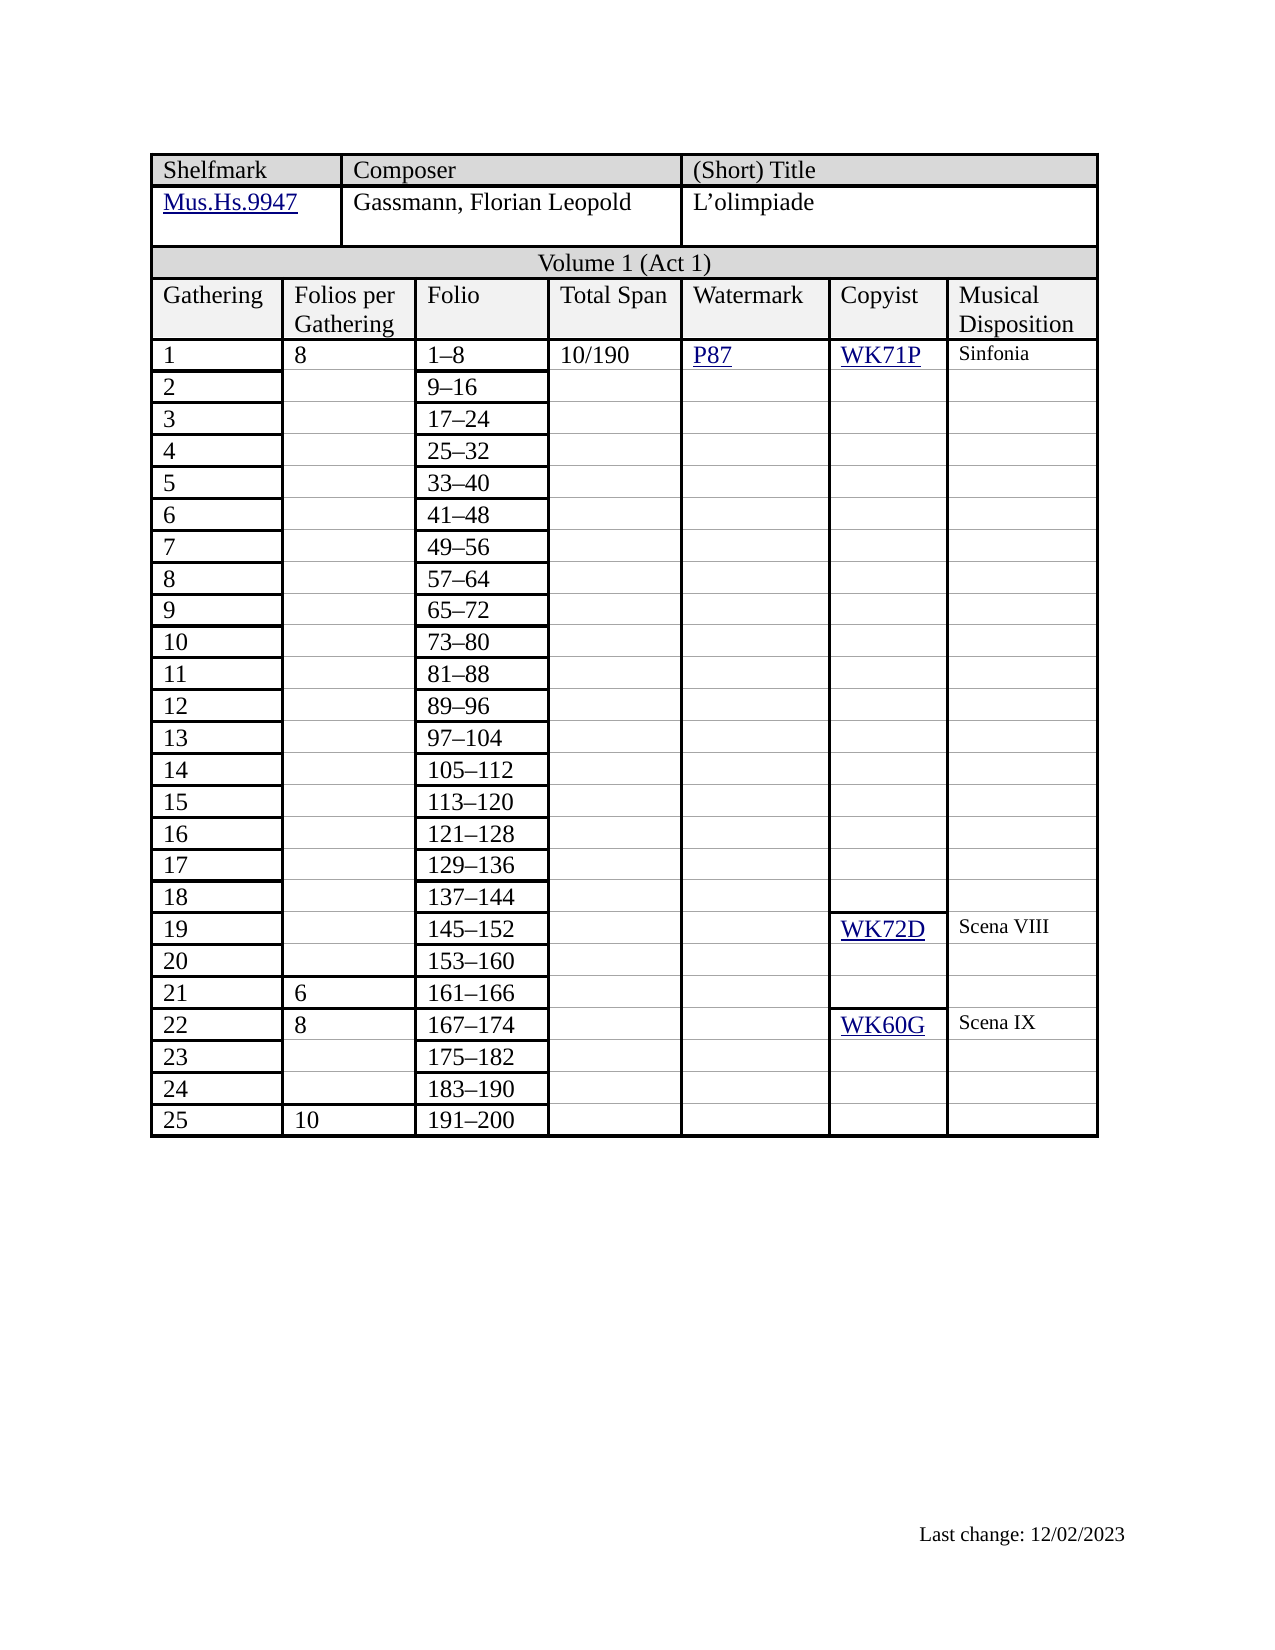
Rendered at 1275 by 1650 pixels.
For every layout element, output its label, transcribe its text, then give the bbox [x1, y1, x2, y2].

table_cell [683, 562, 828, 592]
table_cell [550, 753, 680, 784]
table_cell [550, 1072, 680, 1102]
table_cell [831, 880, 946, 911]
table_cell 20 [153, 946, 281, 975]
table_cell [683, 753, 828, 784]
table_cell [831, 944, 946, 975]
table_cell [284, 689, 414, 720]
table_cell [550, 530, 680, 561]
table_cell [284, 402, 414, 433]
table_cell [949, 689, 1096, 720]
table_cell [550, 976, 680, 1007]
table_cell 41–48 [417, 500, 547, 529]
table_cell 24 [153, 1074, 281, 1102]
table_cell WK71P [831, 341, 946, 369]
table_cell [284, 530, 414, 561]
table_cell 8 [153, 564, 281, 592]
table_cell [949, 434, 1096, 465]
table_cell [949, 817, 1096, 847]
table_cell [550, 657, 680, 688]
table_cell [683, 1072, 828, 1102]
table_cell [683, 370, 828, 401]
table_cell Copyist [831, 280, 946, 337]
table_cell 10/190 [550, 341, 680, 369]
table_cell [683, 721, 828, 752]
table_cell P87 [683, 341, 828, 369]
table_cell 2 [153, 373, 281, 401]
table_cell [550, 370, 680, 401]
table_cell [550, 402, 680, 433]
table_cell [284, 944, 414, 975]
table_cell [284, 817, 414, 847]
table_header Shelfmark [153, 156, 340, 184]
table_cell [831, 721, 946, 752]
table_cell [683, 912, 828, 943]
table_cell 129–136 [417, 851, 547, 879]
table_cell [284, 849, 414, 879]
table_cell [831, 657, 946, 688]
table_cell 21 [153, 978, 281, 1007]
table_cell [949, 657, 1096, 688]
table_cell [284, 1072, 414, 1102]
table_cell [949, 530, 1096, 561]
table_cell [683, 1040, 828, 1071]
table_cell [683, 530, 828, 561]
table_cell 183–190 [417, 1074, 547, 1102]
table_cell 23 [153, 1042, 281, 1071]
table_cell [284, 625, 414, 656]
table_cell Volume 1 (Act 1) [153, 248, 1096, 277]
table_cell [949, 1072, 1096, 1102]
table_cell [831, 689, 946, 720]
table_cell [284, 912, 414, 943]
table_cell Total Span [550, 280, 680, 337]
table_cell [683, 785, 828, 816]
table_cell 121–128 [417, 819, 547, 847]
table_header (Short) Title [683, 156, 1096, 184]
table_cell [683, 594, 828, 624]
table_cell [949, 880, 1096, 911]
table_cell [831, 370, 946, 401]
table_cell [284, 657, 414, 688]
table_cell [949, 498, 1096, 529]
table_cell [550, 498, 680, 529]
table_cell [949, 1040, 1096, 1071]
table_cell 10 [284, 1106, 414, 1134]
table_cell [550, 1104, 680, 1134]
table_cell 161–166 [417, 978, 547, 1007]
table_cell 4 [153, 436, 281, 465]
table_cell 16 [153, 819, 281, 847]
table_cell [831, 849, 946, 879]
table_cell [831, 817, 946, 847]
table_cell [683, 657, 828, 688]
table_cell 12 [153, 691, 281, 720]
table_cell Sinfonia [949, 341, 1096, 369]
table_cell [683, 1008, 828, 1039]
table_cell [550, 434, 680, 465]
table_cell [550, 1040, 680, 1071]
table_cell 145–152 [417, 914, 547, 943]
table_cell [284, 753, 414, 784]
table_cell [284, 785, 414, 816]
table_cell L’olimpiade [683, 188, 1096, 245]
table_cell [550, 689, 680, 720]
table_cell 191–200 [417, 1106, 547, 1134]
table_cell [683, 434, 828, 465]
table_cell [831, 562, 946, 592]
table_cell [284, 370, 414, 401]
table_cell [831, 530, 946, 561]
table_cell [949, 402, 1096, 433]
table_cell 33–40 [417, 468, 547, 497]
table_cell [831, 434, 946, 465]
table_cell [683, 849, 828, 879]
table_cell [284, 498, 414, 529]
table_cell [831, 498, 946, 529]
table_cell [550, 466, 680, 497]
table_cell Mus.Hs.9947 [153, 188, 340, 245]
table_cell 153–160 [417, 946, 547, 975]
table_cell [550, 849, 680, 879]
table_cell 18 [153, 883, 281, 911]
table_cell 1 [153, 341, 281, 369]
table_cell 6 [284, 978, 414, 1007]
table_cell Folio [417, 280, 547, 337]
table_cell 65–72 [417, 596, 547, 624]
table_cell [949, 625, 1096, 656]
table_cell [831, 976, 946, 1007]
table_cell [683, 817, 828, 847]
table_cell 175–182 [417, 1042, 547, 1071]
table_cell Watermark [683, 280, 828, 337]
table_cell [831, 1040, 946, 1071]
table_cell [831, 466, 946, 497]
table_cell 9–16 [417, 373, 547, 401]
table_cell [831, 1072, 946, 1102]
table_cell 17 [153, 851, 281, 879]
table_cell [831, 1104, 946, 1134]
table_cell 25–32 [417, 436, 547, 465]
table_cell Folios per Gathering [284, 280, 414, 337]
table_cell [550, 912, 680, 943]
table_cell [284, 466, 414, 497]
table_cell 22 [153, 1010, 281, 1039]
table_cell Gathering [153, 280, 281, 337]
table_cell [683, 402, 828, 433]
table_cell WK60G [831, 1010, 946, 1039]
table_cell [831, 625, 946, 656]
table_cell [550, 721, 680, 752]
table_cell Scena VIII [949, 912, 1096, 943]
table_cell 19 [153, 914, 281, 943]
table_cell 73–80 [417, 628, 547, 656]
table_header Composer [343, 156, 680, 184]
table_cell [284, 562, 414, 592]
table_cell [831, 402, 946, 433]
table_cell 6 [153, 500, 281, 529]
table_cell 17–24 [417, 404, 547, 433]
table_cell 8 [284, 1010, 414, 1039]
table_cell [284, 1040, 414, 1071]
table_cell 89–96 [417, 691, 547, 720]
table_cell [284, 880, 414, 911]
table_cell [550, 594, 680, 624]
table_cell [949, 753, 1096, 784]
table_cell [550, 562, 680, 592]
table_cell 11 [153, 659, 281, 688]
table_cell 25 [153, 1106, 281, 1134]
table_cell [949, 721, 1096, 752]
table_cell [949, 849, 1096, 879]
table_cell 113–120 [417, 787, 547, 816]
table_cell 8 [284, 341, 414, 369]
table_cell 14 [153, 755, 281, 784]
table_cell 15 [153, 787, 281, 816]
table_cell 7 [153, 532, 281, 561]
table_cell [550, 944, 680, 975]
table_cell [949, 594, 1096, 624]
table_cell 105–112 [417, 755, 547, 784]
table_cell [949, 466, 1096, 497]
table_cell [683, 1104, 828, 1134]
table_cell [550, 817, 680, 847]
table_cell Scena IX [949, 1008, 1096, 1039]
table_cell [550, 1008, 680, 1039]
table_cell [949, 976, 1096, 1007]
table_cell [284, 594, 414, 624]
table_cell [831, 753, 946, 784]
table_cell [683, 625, 828, 656]
table_cell 97–104 [417, 723, 547, 752]
table_cell [949, 1104, 1096, 1134]
table_cell [550, 785, 680, 816]
table_cell 167–174 [417, 1010, 547, 1039]
table_cell 9 [153, 596, 281, 624]
table_cell [683, 466, 828, 497]
table_cell 57–64 [417, 564, 547, 592]
table_cell [284, 434, 414, 465]
table_cell [949, 562, 1096, 592]
table_cell 81–88 [417, 659, 547, 688]
table_cell Musical Disposition [949, 280, 1096, 337]
table_cell 3 [153, 404, 281, 433]
table_cell 13 [153, 723, 281, 752]
table_cell [949, 785, 1096, 816]
table_cell [550, 880, 680, 911]
table_cell 49–56 [417, 532, 547, 561]
table_cell 10 [153, 628, 281, 656]
table_cell 137–144 [417, 883, 547, 911]
table_cell [831, 594, 946, 624]
table_cell WK72D [831, 914, 946, 943]
table_cell [683, 880, 828, 911]
table_cell [949, 944, 1096, 975]
table_cell 5 [153, 468, 281, 497]
table_cell [683, 498, 828, 529]
table_cell [683, 976, 828, 1007]
table_cell [683, 944, 828, 975]
table_cell [284, 721, 414, 752]
table_cell [831, 785, 946, 816]
table_cell 1–8 [417, 341, 547, 369]
table_cell [550, 625, 680, 656]
table_cell [683, 689, 828, 720]
table_cell Gassmann, Florian Leopold [343, 188, 680, 245]
table_cell [949, 370, 1096, 401]
